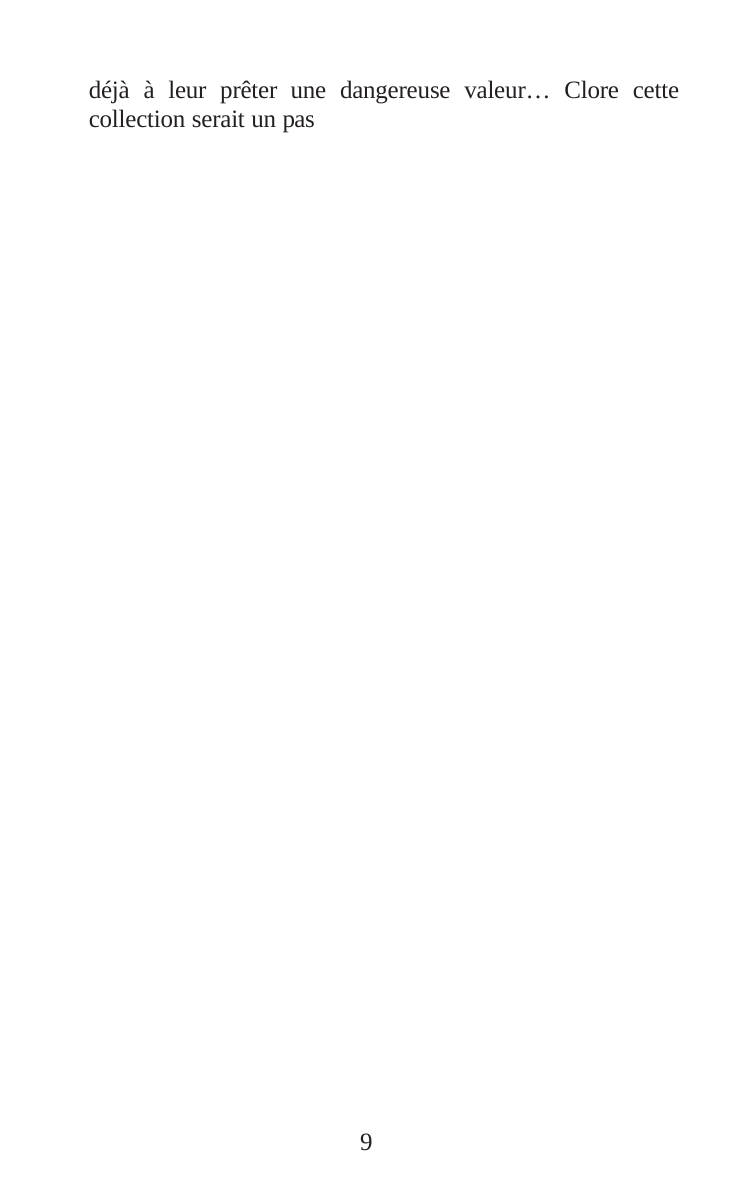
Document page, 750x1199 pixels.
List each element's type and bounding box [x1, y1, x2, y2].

text [88, 75, 679, 132]
